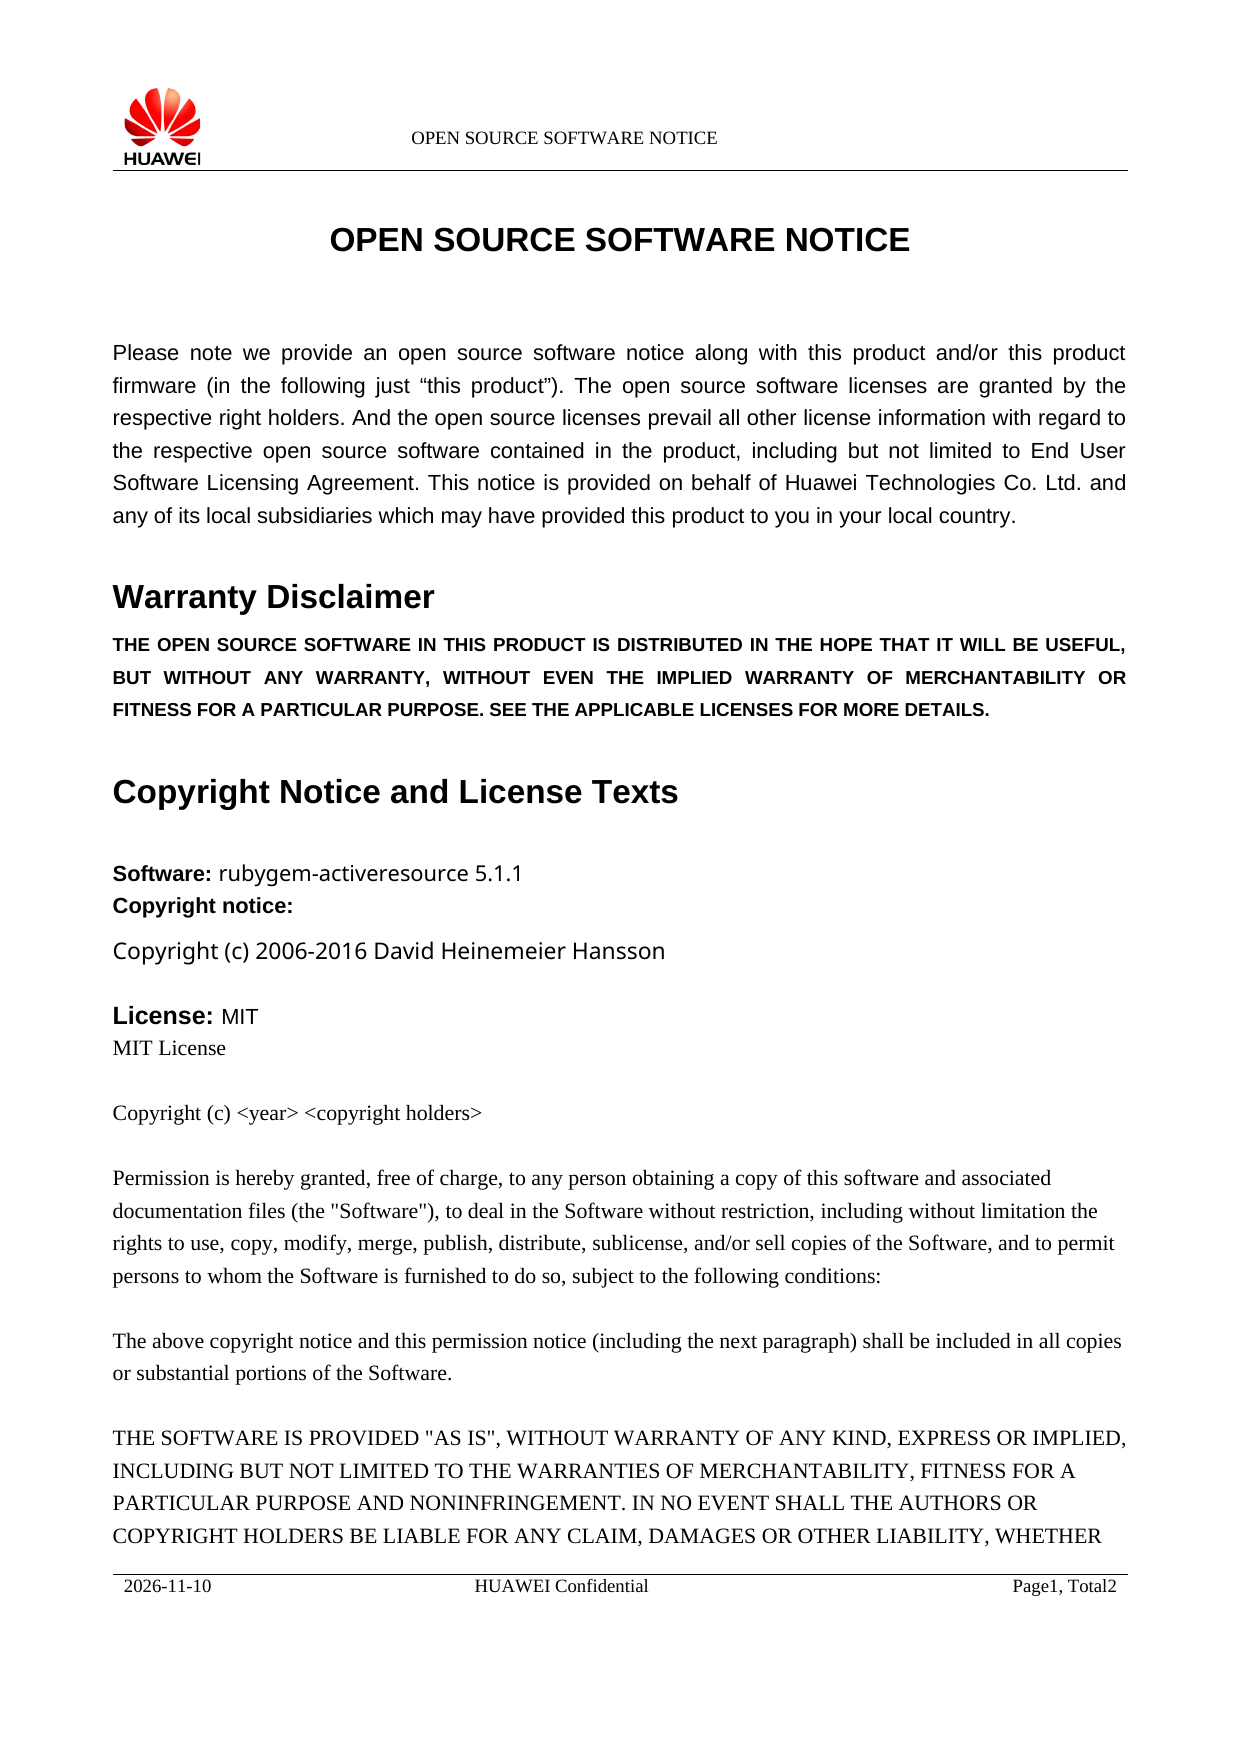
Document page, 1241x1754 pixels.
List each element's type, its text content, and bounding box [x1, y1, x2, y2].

text OPEN SOURCE SOFTWARE NOTICE [112, 206, 1128, 271]
title Software: rubygem-activeresource 5.1.1 [112, 856, 1128, 889]
text Copyright notice: [112, 889, 1128, 921]
text Warranty Disclaimer [112, 564, 1128, 629]
text Please note we provide an open source software notice along with this product and/or this product firmware (in the following just “this product”). The open source software licenses are granted by the respective right holders. And the open source licenses prevail all other license information with regard to the respective open source software contained in the product, including but not limited to End User Software Licensing Agreement. This notice is provided on behalf of Huawei Technologies Co. Ltd. and any of its local subsidiaries which may have provided this product to you in your local country. [112, 336, 1128, 531]
text The open source software in this product is distributed in the hope that it will be useful, but WITHOUT ANY WARRANTY, without even the implied warranty of MERCHANTABILITY or FITNESS FOR A PARTICULAR PURPOSE. See the applicable licenses for more details. [112, 629, 1128, 726]
text Copyright (c) 2006-2016 David Heinemeier Hansson [112, 934, 1128, 999]
text License: MIT [112, 999, 1128, 1031]
picture [124, 88, 201, 165]
text Copyright Notice and License Texts [112, 759, 1128, 824]
